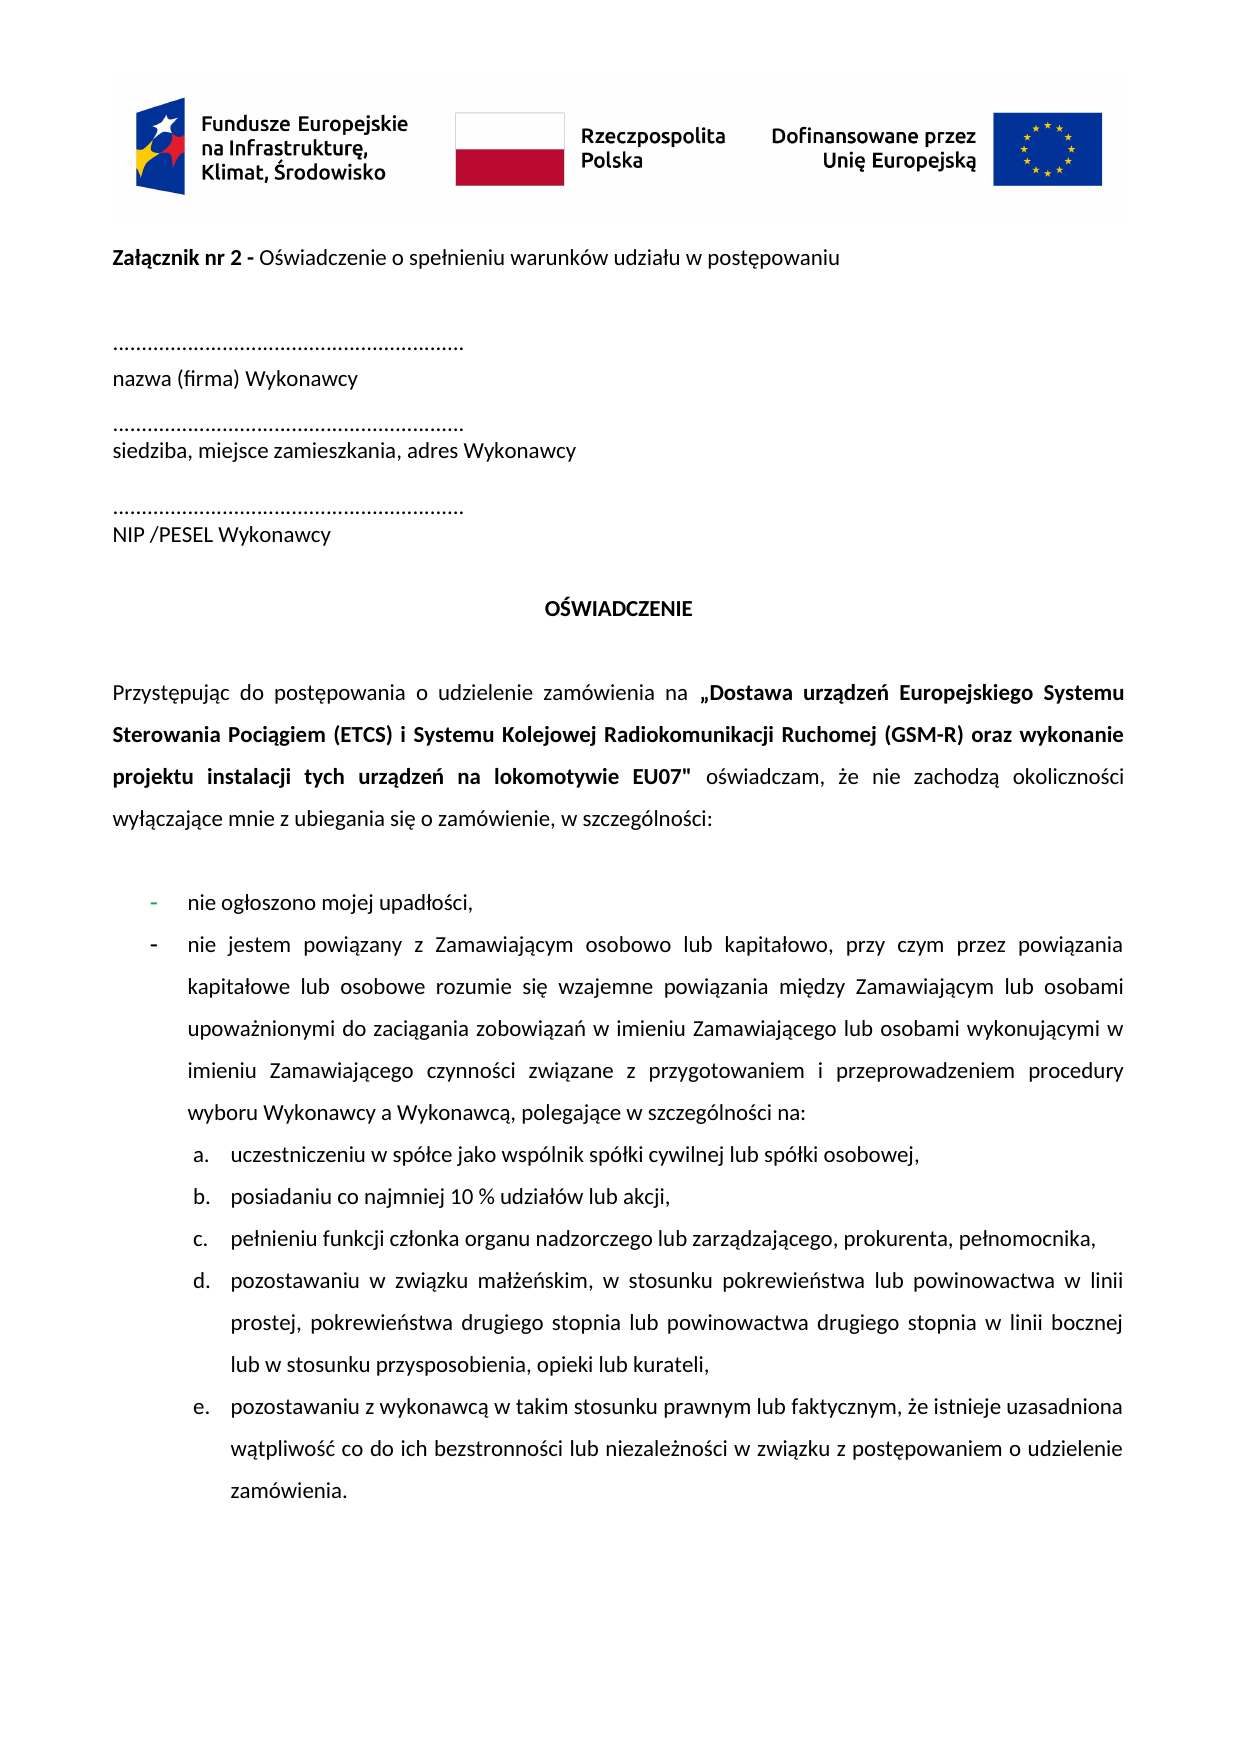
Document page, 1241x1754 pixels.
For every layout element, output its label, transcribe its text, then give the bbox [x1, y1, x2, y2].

list nie ogłoszono mojej upadłości, [150, 888, 1125, 916]
text OŚWIADCZENIE [112, 594, 1125, 623]
list pozostawaniu w związku małżeńskim, w stosunku pokrewieństwa lub powinowactwa w linii prostej, pokrewieństwa drugiego stopnia lub powinowactwa drugiego stopnia w linii bocznej lub w stosunku przysposobienia, opieki lub kurateli, [193, 1266, 1125, 1378]
list uczestniczeniu w spółce jako wspólnik spółki cywilnej lub spółki osobowej, [193, 1140, 1125, 1168]
list pełnieniu funkcji członka organu nadzorczego lub zarządzającego, prokurenta, pełnomocnika, [193, 1224, 1125, 1252]
text siedziba, miejsce zamieszkania, adres Wykonawcy [112, 436, 1125, 464]
list posiadaniu co najmniej 10 % udziałów lub akcji, [193, 1182, 1125, 1210]
list nie jestem powiązany z Zamawiającym osobowo lub kapitałowo, przy czym przez powiązania kapitałowe lub osobowe rozumie się wzajemne powiązania między Zamawiającym lub osobami upoważnionymi do zaciągania zobowiązań w imieniu Zamawiającego lub osobami wykonującymi w imieniu Zamawiającego czynności związane z przygotowaniem i przeprowadzeniem procedury wyboru Wykonawcy a Wykonawcą, polegające w szczególności na: [150, 930, 1125, 1126]
text nazwa (firma) Wykonawcy [112, 368, 1125, 391]
text NIP /PESEL Wykonawcy [112, 520, 1125, 548]
text Przystępując do postępowania o udzielenie zamówienia na „Dostawa urządzeń Europejskiego Systemu Sterowania Pociągiem (ETCS) i Systemu Kolejowej Radiokomunikacji Ruchomej (GSM-R) oraz wykonanie projektu instalacji tych urządzeń na lokomotywie EU07" oświadczam, że nie zachodzą okoliczności wyłączające mnie z ubiegania się o zamówienie, w szczególności: [112, 678, 1125, 832]
text ............................................................. [112, 332, 1125, 355]
text ............................................................. [112, 413, 1125, 436]
picture [112, 73, 1125, 219]
text ............................................................. [112, 492, 1125, 520]
text Załącznik nr 2 - Oświadczenie o spełnieniu warunków udziału w postępowaniu [112, 243, 1100, 271]
list pozostawaniu z wykonawcą w takim stosunku prawnym lub faktycznym, że istnieje uzasadniona wątpliwość co do ich bezstronności lub niezależności w związku z postępowaniem o udzielenie zamówienia. [193, 1392, 1125, 1504]
